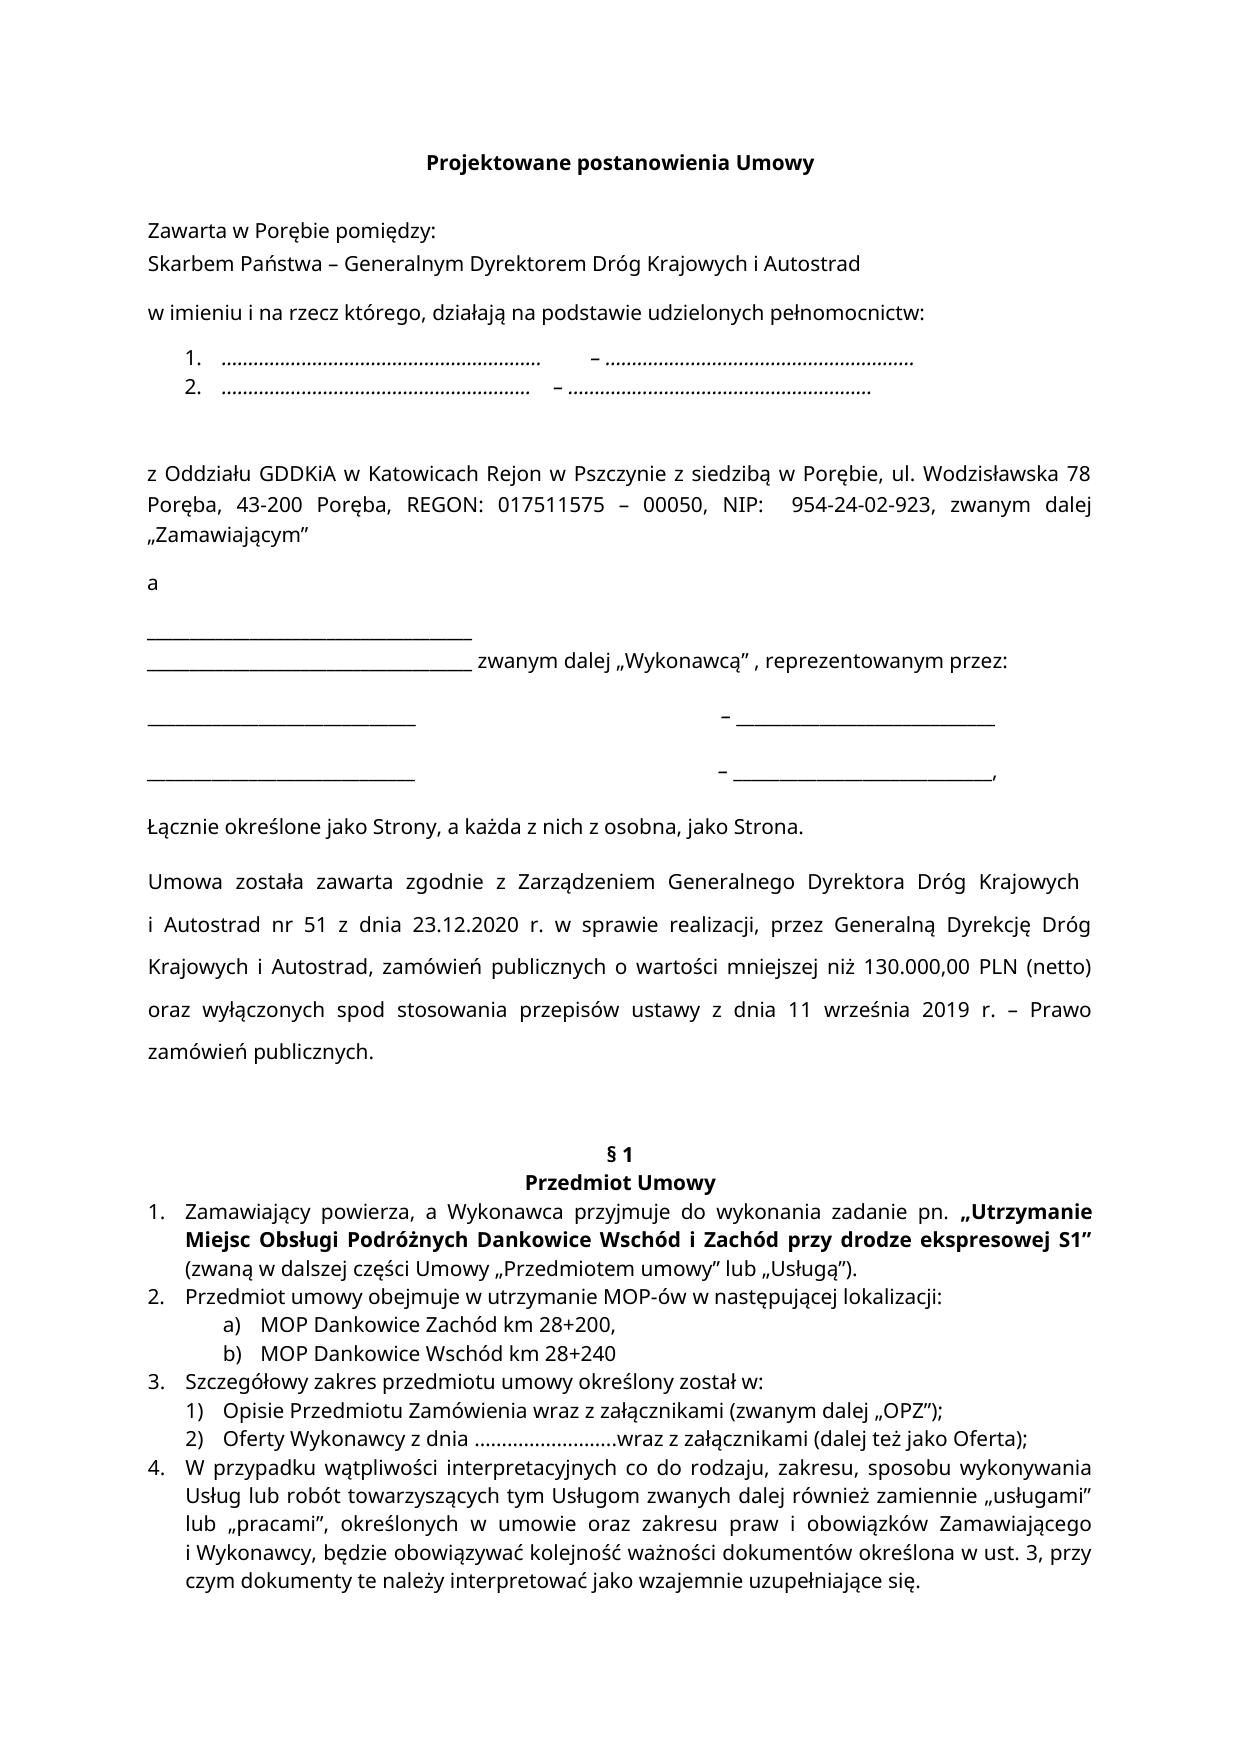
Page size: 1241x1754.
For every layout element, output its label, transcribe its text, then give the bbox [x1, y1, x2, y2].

list Zamawiający powierza, a Wykonawca przyjmuje do wykonania zadanie pn. „Utrzymanie Miejsc Obsługi Podróżnych Dankowice Wschód i Zachód przy drodze ekspresowej S1” (zwaną w dalszej części Umowy „Przedmiotem umowy” lub „Usługą”). [148, 1197, 1093, 1282]
text _____________________________ – ____________________________ [148, 701, 1093, 730]
text ______________________________________ zwanym dalej „Wykonawcą” , reprezentowanym przez: [147, 646, 1092, 675]
text Projektowane postanowienia Umowy [148, 148, 1093, 176]
text Przedmiot Umowy [148, 1168, 1093, 1197]
list Szczegółowy zakres przedmiotu umowy określony został w: [148, 1367, 1093, 1396]
list MOP Dankowice Zachód km 28+200, [223, 1311, 1093, 1339]
text Umowa została zawarta zgodnie z Zarządzeniem Generalnego Dyrektora Dróg Krajowych i Autostrad nr 51 z dnia 23.12.2020 r. w sprawie realizacji, przez Generalną Dyrekcję Dróg Krajowych i Autostrad, zamówień publicznych o wartości mniejszej niż 130.000,00 PLN (netto) oraz wyłączonych spod stosowania przepisów ustawy z dnia 11 września 2019 r. – Prawo zamówień publicznych. [148, 867, 1093, 1066]
list MOP Dankowice Wschód km 28+240 [223, 1339, 1093, 1367]
text Zawarta w Porębie pomiędzy: [148, 217, 1093, 245]
list …………………………………………………. – ………………………………………………… [184, 372, 1093, 400]
text a [147, 568, 671, 596]
list Opisie Przedmiotu Zamówienia wraz z załącznikami (zwanym dalej „OPZ”); [185, 1396, 1093, 1424]
list W przypadku wątpliwości interpretacyjnych co do rodzaju, zakresu, sposobu wykonywania Usług lub robót towarzyszących tym Usługom zwanych dalej również zamiennie „usługami” lub „pracami”, określonych w umowie oraz zakresu praw i obowiązków Zamawiającego i Wykonawcy, będzie obowiązywać kolejność ważności dokumentów określona w ust. 3, przy czym dokumenty te należy interpretować jako wzajemnie uzupełniające się. [148, 1453, 1093, 1595]
list Oferty Wykonawcy z dnia ……………………..wraz z załącznikami (dalej też jako Oferta); [185, 1424, 1093, 1453]
text z Oddziału GDDKiA w Katowicach Rejon w Pszczynie z siedzibą w Porębie, ul. Wodzisławska 78 Poręba, 43-200 Poręba, REGON: 017511575 – 00050, NIP: 954-24-02-923, zwanym dalej „Zamawiającym” [147, 459, 1092, 549]
list …………………………………………………… – …………………………………………………. [184, 343, 1093, 372]
text _____________________________ – ____________________________, [147, 757, 1093, 785]
text ______________________________________ [147, 615, 1093, 643]
text § 1 [148, 1140, 1093, 1168]
text Łącznie określone jako Strony, a każda z nich z osobna, jako Strona. [147, 812, 1093, 840]
list Przedmiot umowy obejmuje w utrzymanie MOP-ów w następującej lokalizacji: [147, 1282, 1093, 1311]
text w imieniu i na rzecz którego, działają na podstawie udzielonych pełnomocnictw: [148, 298, 1093, 327]
text Skarbem Państwa – Generalnym Dyrektorem Dróg Krajowych i Autostrad [148, 249, 1093, 278]
